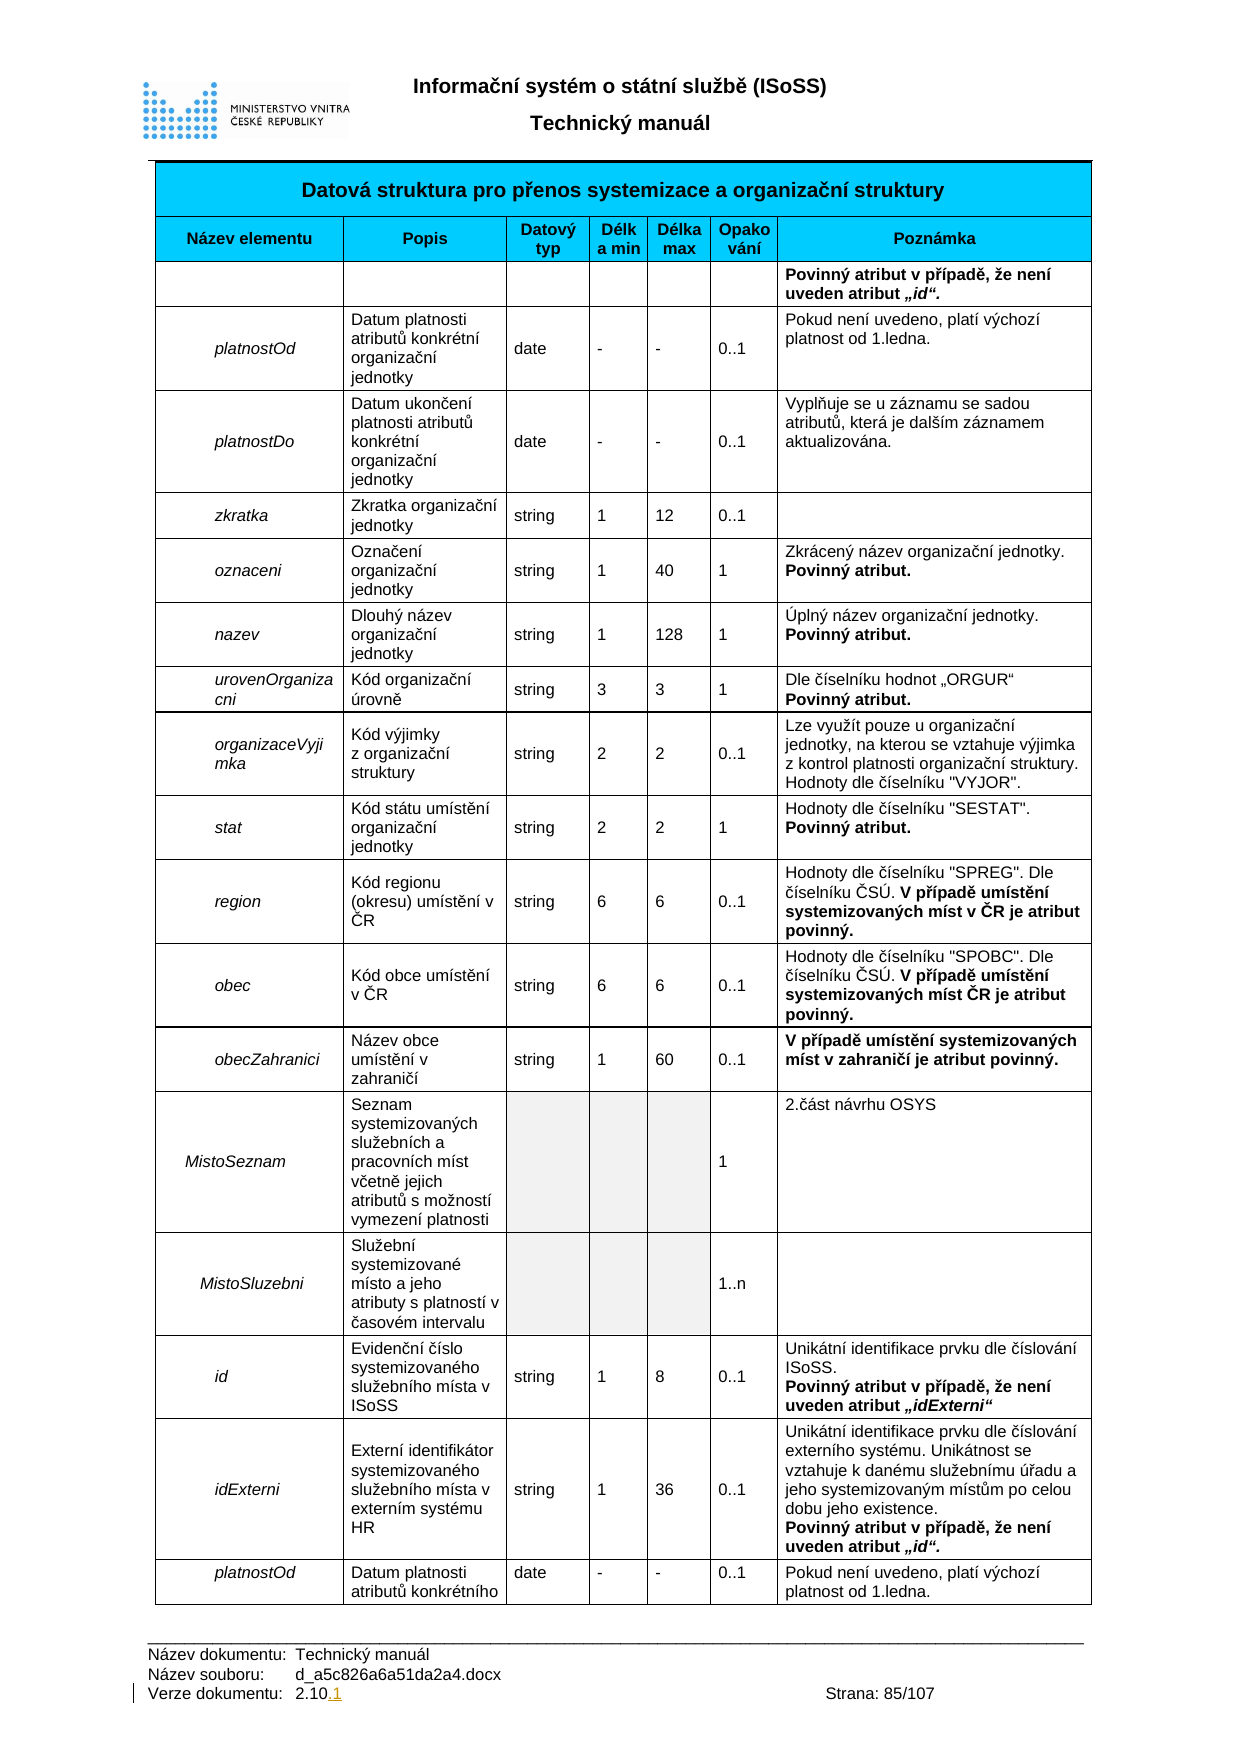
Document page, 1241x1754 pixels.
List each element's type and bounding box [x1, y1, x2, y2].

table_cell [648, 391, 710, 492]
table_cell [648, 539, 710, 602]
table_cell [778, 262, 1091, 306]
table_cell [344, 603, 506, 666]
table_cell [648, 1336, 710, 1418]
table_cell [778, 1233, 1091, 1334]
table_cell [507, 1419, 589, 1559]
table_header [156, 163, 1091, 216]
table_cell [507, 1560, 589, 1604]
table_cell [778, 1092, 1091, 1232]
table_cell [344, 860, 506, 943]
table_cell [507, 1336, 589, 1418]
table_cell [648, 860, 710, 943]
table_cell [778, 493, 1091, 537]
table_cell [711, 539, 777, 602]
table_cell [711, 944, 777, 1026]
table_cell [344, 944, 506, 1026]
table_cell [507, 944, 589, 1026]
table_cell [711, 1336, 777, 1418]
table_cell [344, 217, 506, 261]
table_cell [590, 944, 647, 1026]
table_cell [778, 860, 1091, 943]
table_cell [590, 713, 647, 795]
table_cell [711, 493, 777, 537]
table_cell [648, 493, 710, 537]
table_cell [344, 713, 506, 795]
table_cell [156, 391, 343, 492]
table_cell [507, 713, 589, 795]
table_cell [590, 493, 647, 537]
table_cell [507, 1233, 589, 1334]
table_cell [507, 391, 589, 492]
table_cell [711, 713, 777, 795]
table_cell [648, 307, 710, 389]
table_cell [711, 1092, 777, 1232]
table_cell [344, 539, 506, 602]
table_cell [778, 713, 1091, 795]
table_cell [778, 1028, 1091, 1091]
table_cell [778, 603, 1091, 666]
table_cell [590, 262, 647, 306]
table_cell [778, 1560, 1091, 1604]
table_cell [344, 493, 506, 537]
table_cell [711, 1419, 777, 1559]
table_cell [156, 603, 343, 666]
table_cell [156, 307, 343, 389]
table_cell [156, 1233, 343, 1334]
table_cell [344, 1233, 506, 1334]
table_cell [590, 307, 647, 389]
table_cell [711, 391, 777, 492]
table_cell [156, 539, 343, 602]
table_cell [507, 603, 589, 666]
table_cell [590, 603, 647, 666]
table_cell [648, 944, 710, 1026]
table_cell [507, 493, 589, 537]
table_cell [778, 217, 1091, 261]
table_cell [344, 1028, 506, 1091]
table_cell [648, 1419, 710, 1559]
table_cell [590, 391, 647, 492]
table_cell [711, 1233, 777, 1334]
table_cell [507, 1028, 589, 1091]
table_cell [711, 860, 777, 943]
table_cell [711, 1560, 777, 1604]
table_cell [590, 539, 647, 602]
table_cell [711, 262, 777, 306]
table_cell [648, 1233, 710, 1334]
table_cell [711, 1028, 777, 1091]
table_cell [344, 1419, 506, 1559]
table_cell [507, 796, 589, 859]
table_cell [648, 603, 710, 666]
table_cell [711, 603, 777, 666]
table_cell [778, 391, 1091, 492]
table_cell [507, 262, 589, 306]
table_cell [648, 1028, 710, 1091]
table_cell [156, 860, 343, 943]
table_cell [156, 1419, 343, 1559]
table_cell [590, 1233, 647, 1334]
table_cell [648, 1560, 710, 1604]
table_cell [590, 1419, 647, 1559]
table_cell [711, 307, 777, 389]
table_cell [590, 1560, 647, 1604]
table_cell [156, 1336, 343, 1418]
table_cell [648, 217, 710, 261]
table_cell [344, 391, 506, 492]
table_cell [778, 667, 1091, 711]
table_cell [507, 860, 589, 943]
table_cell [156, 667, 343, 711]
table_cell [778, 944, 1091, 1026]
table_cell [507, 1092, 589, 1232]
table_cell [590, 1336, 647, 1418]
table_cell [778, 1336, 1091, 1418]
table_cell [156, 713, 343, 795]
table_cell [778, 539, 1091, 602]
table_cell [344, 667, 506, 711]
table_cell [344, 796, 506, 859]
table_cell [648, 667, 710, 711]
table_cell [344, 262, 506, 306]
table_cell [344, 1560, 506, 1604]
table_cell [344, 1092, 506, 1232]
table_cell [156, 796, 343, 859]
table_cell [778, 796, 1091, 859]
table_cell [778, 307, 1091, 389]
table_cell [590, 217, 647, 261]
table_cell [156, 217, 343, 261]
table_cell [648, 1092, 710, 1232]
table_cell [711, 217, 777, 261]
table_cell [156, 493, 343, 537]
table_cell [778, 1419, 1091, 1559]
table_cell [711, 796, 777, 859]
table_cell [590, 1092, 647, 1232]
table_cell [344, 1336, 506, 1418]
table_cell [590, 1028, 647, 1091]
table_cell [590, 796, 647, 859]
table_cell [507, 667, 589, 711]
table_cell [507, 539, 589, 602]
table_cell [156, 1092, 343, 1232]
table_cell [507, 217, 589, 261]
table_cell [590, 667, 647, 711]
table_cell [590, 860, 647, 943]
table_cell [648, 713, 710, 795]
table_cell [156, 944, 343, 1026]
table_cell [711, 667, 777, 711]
picture [143, 82, 350, 139]
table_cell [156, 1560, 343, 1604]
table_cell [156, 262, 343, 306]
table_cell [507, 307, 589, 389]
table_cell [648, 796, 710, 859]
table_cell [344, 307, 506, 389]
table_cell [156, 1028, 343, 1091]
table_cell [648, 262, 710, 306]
